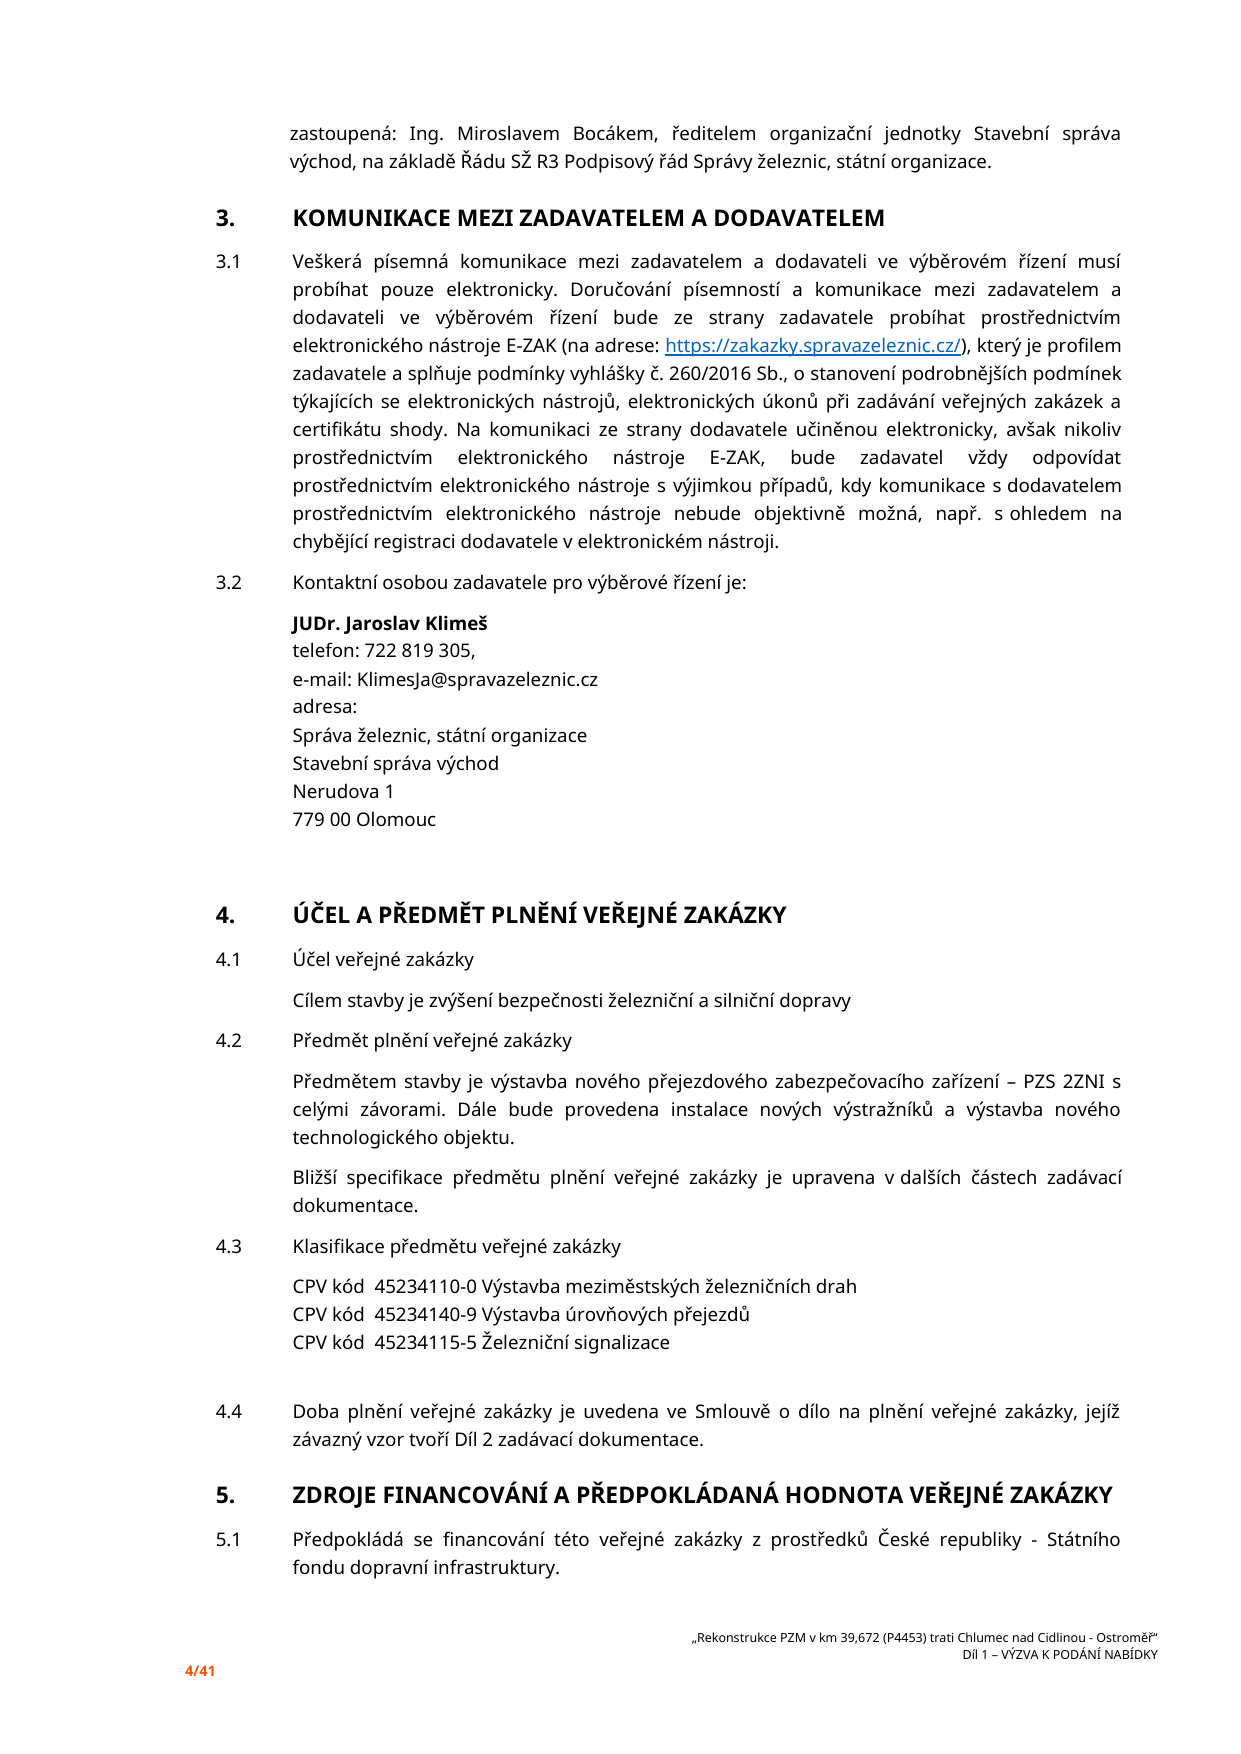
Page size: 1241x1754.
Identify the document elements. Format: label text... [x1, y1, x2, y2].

text CPV kód 45234115-5 Železniční signalizace [292, 1329, 1122, 1355]
text Správa železnic, státní organizace [292, 722, 1122, 747]
text adresa: [292, 694, 1122, 719]
text Doba plnění veřejné zakázky je uvedena ve Smlouvě o dílo na plnění veřejné zakázky, jejíž závazný vzor tvoří Díl 2 zadávací dokumentace. [216, 1398, 1122, 1452]
text JUDr. Jaroslav Klimeš [292, 610, 1122, 635]
text ÚČEL A PŘEDMĚT PLNĚNÍ VEŘEJNÉ ZAKÁZKY [216, 899, 1122, 931]
text Stavební správa východ [292, 750, 1122, 775]
text Cílem stavby je zvýšení bezpečnosti železniční a silniční dopravy [292, 987, 1122, 1012]
text Předmětem stavby je výstavba nového přejezdového zabezpečovacího zařízení – PZS 2ZNI s celými závorami. Dále bude provedena instalace nových výstražníků a výstavba nového technologického objektu. [292, 1068, 1122, 1149]
text CPV kód 45234110-0 Výstavba meziměstských železničních drah [292, 1273, 1122, 1299]
text Předpokládá se financování této veřejné zakázky z prostředků České republiky - Státního fondu dopravní infrastruktury. [216, 1526, 1122, 1579]
text KOMUNIKACE MEZI ZADAVATELEM a DODAVATELEM [216, 202, 1122, 233]
text Předmět plnění veřejné zakázky [216, 1027, 1122, 1053]
text telefon: 722 819 305, [292, 638, 1122, 663]
text Kontaktní osobou zadavatele pro výběrové řízení je: [216, 569, 1122, 595]
text Nerudova 1 [292, 778, 1122, 803]
text Veškerá písemná komunikace mezi zadavatelem a dodavateli ve výběrovém řízení musí probíhat pouze elektronicky. Doručování písemností a komunikace mezi zadavatelem a dodavateli ve výběrovém řízení bude ze strany zadavatele probíhat prostřednictvím elektronického nástroje E-ZAK (na adrese: https://zakazky.spravazeleznic.cz/), který je profilem zadavatele a splňuje podmínky vyhlášky č. 260/2016 Sb., o stanovení podrobnějších podmínek týkajících se elektronických nástrojů, elektronických úkonů při zadávání veřejných zakázek a certifikátu shody. Na komunikaci ze strany dodavatele učiněnou elektronicky, avšak nikoliv prostřednictvím elektronického nástroje E-ZAK, bude zadavatel vždy odpovídat prostřednictvím elektronického nástroje s výjimkou případů, kdy komunikace s dodavatelem prostřednictvím elektronického nástroje nebude objektivně možná, např. s ohledem na chybějící registraci dodavatele v elektronickém nástroji. [216, 248, 1122, 554]
text Bližší specifikace předmětu plnění veřejné zakázky je upravena v dalších částech zadávací dokumentace. [292, 1164, 1122, 1218]
text e-mail: KlimesJa@spravazeleznic.cz [292, 666, 1122, 691]
text ZDROJE FINANCOVÁNÍ A PŘEDPOKLÁDANÁ HODNOTA VEŘEJNÉ ZAKÁZKY [216, 1479, 1122, 1510]
text zastoupená: Ing. Miroslavem Bocákem, ředitelem organizační jednotky Stavební správa východ, na základě Řádu SŽ R3 Podpisový řád Správy železnic, státní organizace. [289, 121, 1122, 174]
text Účel veřejné zakázky [216, 946, 1122, 972]
text 779 00 Olomouc [292, 806, 1122, 831]
text CPV kód 45234140-9 Výstavba úrovňových přejezdů [292, 1302, 1122, 1327]
text Klasifikace předmětu veřejné zakázky [216, 1233, 1122, 1258]
